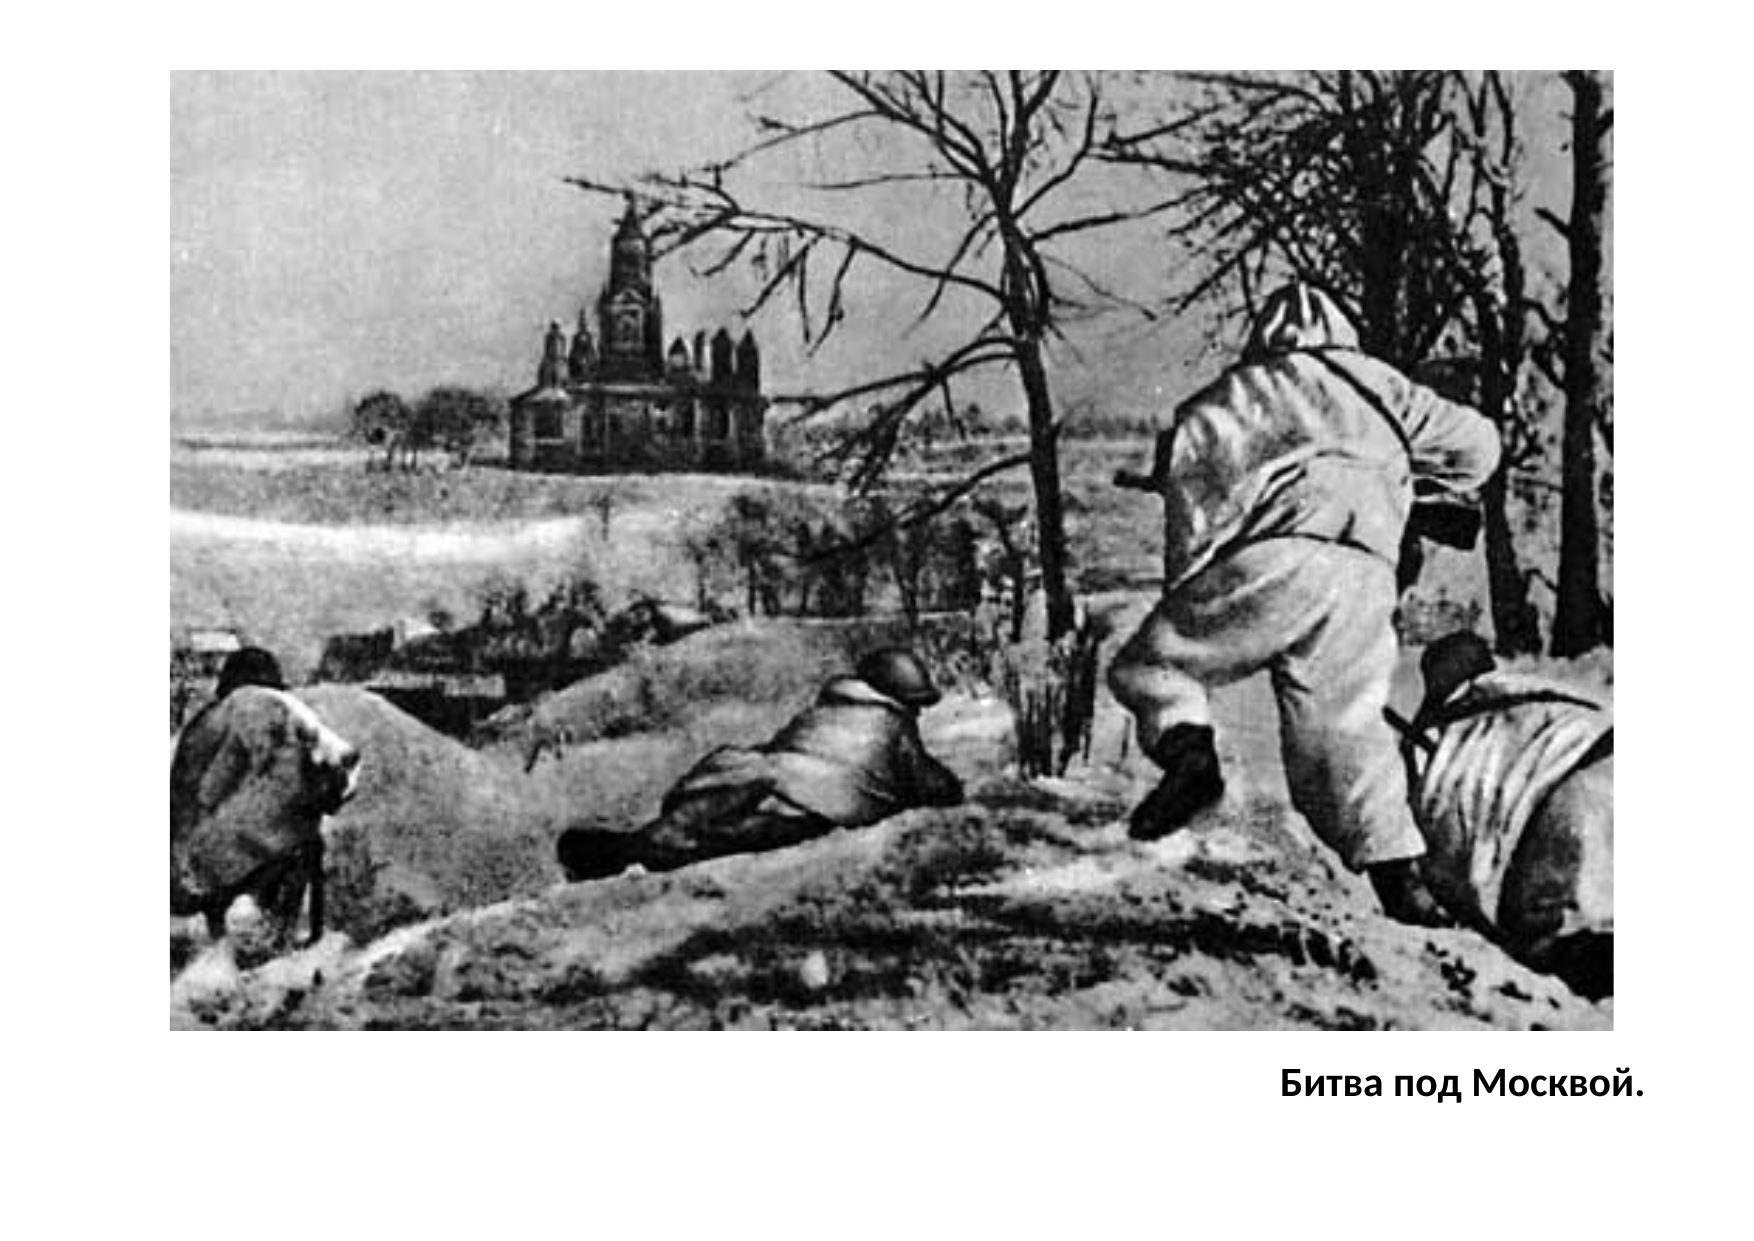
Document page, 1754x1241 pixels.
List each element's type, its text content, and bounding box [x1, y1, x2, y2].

text Битва под Москвой. [112, 1056, 1671, 1107]
picture [169, 70, 1614, 1031]
